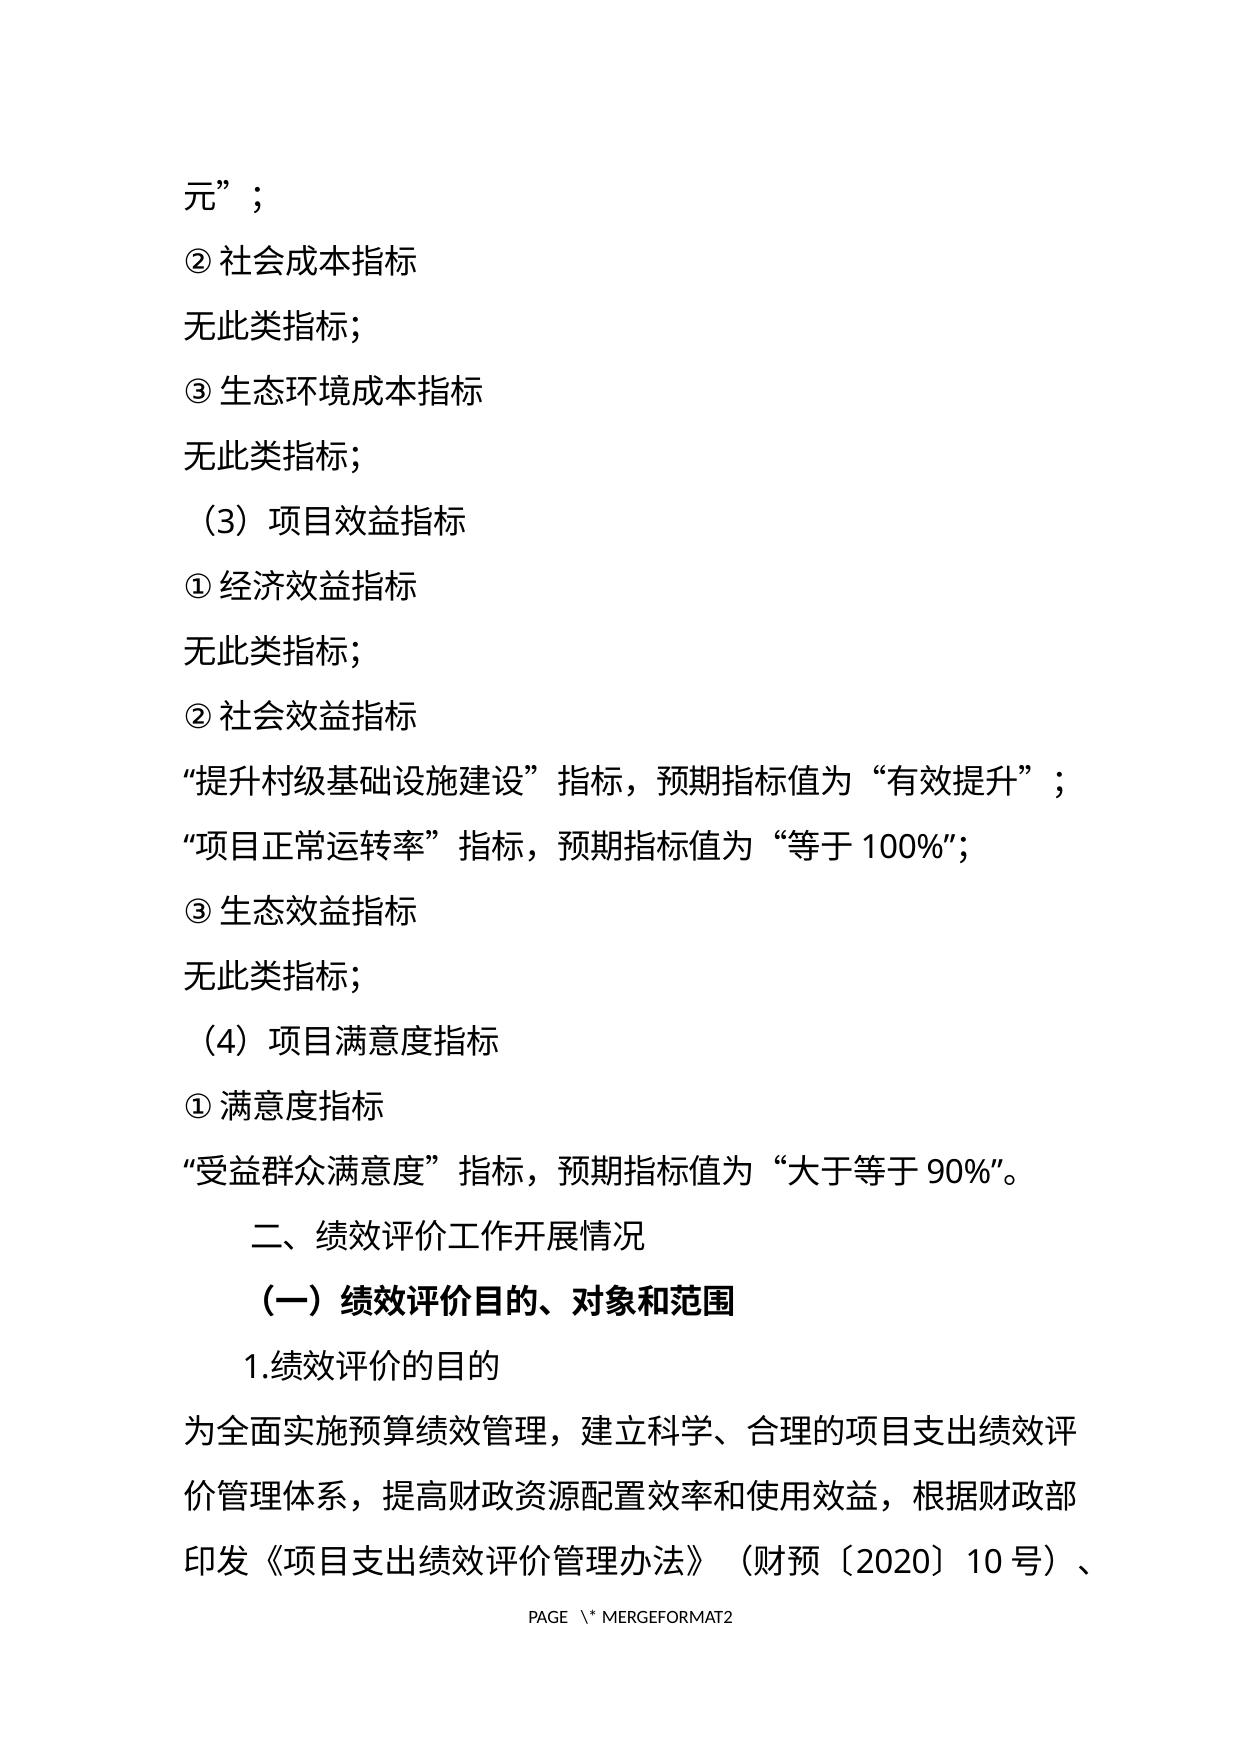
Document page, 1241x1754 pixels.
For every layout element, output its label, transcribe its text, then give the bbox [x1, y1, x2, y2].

text 二、绩效评价工作开展情况 [183, 1202, 1078, 1267]
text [183, 162, 1078, 1202]
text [183, 1332, 1078, 1592]
text （一）绩效评价目的、对象和范围 [183, 1267, 1078, 1332]
